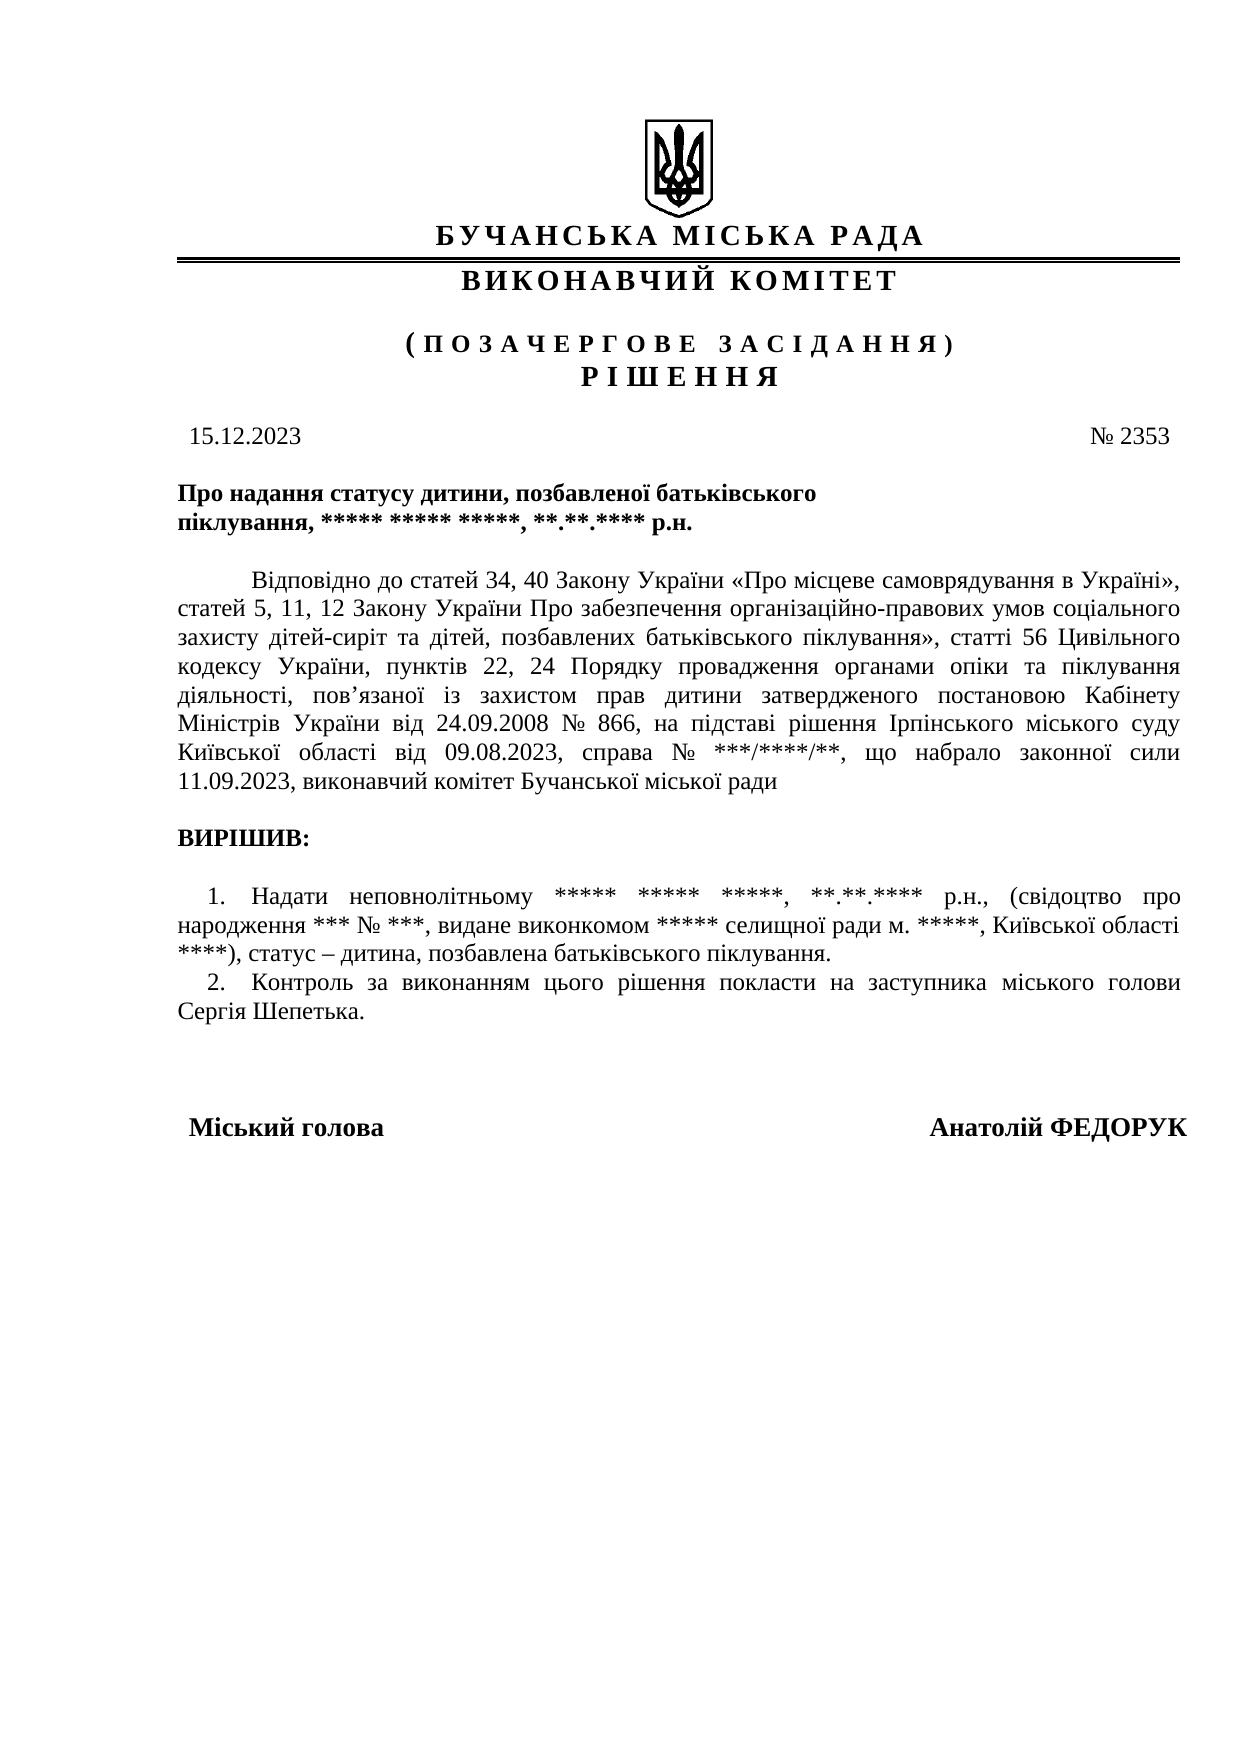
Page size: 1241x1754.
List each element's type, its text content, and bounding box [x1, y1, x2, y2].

table_header 15.12.2023 [177, 421, 680, 450]
table_header Анатолій ФЕДОРУК [687, 1111, 1198, 1142]
text Відповідно до статей 34, 40 Закону України «Про місцеве самоврядування в Україні», статей 5, 11, 12 Закону України Про забезпечення організаційно-правових умов соціального захисту дітей-сиріт та дітей, позбавлених батьківського піклування», статті 56 Цивільного кодексу України, пунктів 22, 24 Порядку провадження органами опіки та піклування діяльності, пов’язаної із захистом прав дитини затвердженого постановою Кабінету Міністрів України від 24.09.2008 № 866, на підставі рішення Ірпінського міського суду Київської області від 09.08.2023, справа № ***/****/**, що набрало законної сили 11.09.2023, виконавчий комітет Бучанської міської ради [177, 565, 1181, 795]
text ВИРІШИВ: [177, 823, 1181, 852]
picture [643, 118, 715, 219]
table_header № 2353 [680, 421, 1181, 450]
list Надати неповнолітньому ***** ***** *****, **.**.**** р.н., (свідоцтво про народження *** № ***, видане виконкомом ***** селищної ради м. *****, Київської області ****), статус – дитина, позбавлена батьківського піклування. [177, 881, 1181, 967]
table_header Міський голова [177, 1111, 687, 1142]
text БУЧАНСЬКА МІСЬКА РАДА [177, 218, 1181, 252]
list Контроль за виконанням цього рішення покласти на заступника міського голови Сергія Шепетька. [177, 967, 1181, 1025]
text РІШЕННЯ [177, 359, 1181, 392]
table_header ВИКОНАВЧИЙ КОМІТЕТ [177, 263, 1180, 325]
text Про надання статусу дитини, позбавленої батьківського піклування, ***** ***** *****, **.**.**** р.н. [177, 478, 915, 536]
text (ПОЗАЧЕРГОВЕ ЗАСІДАННЯ) [177, 325, 1181, 359]
